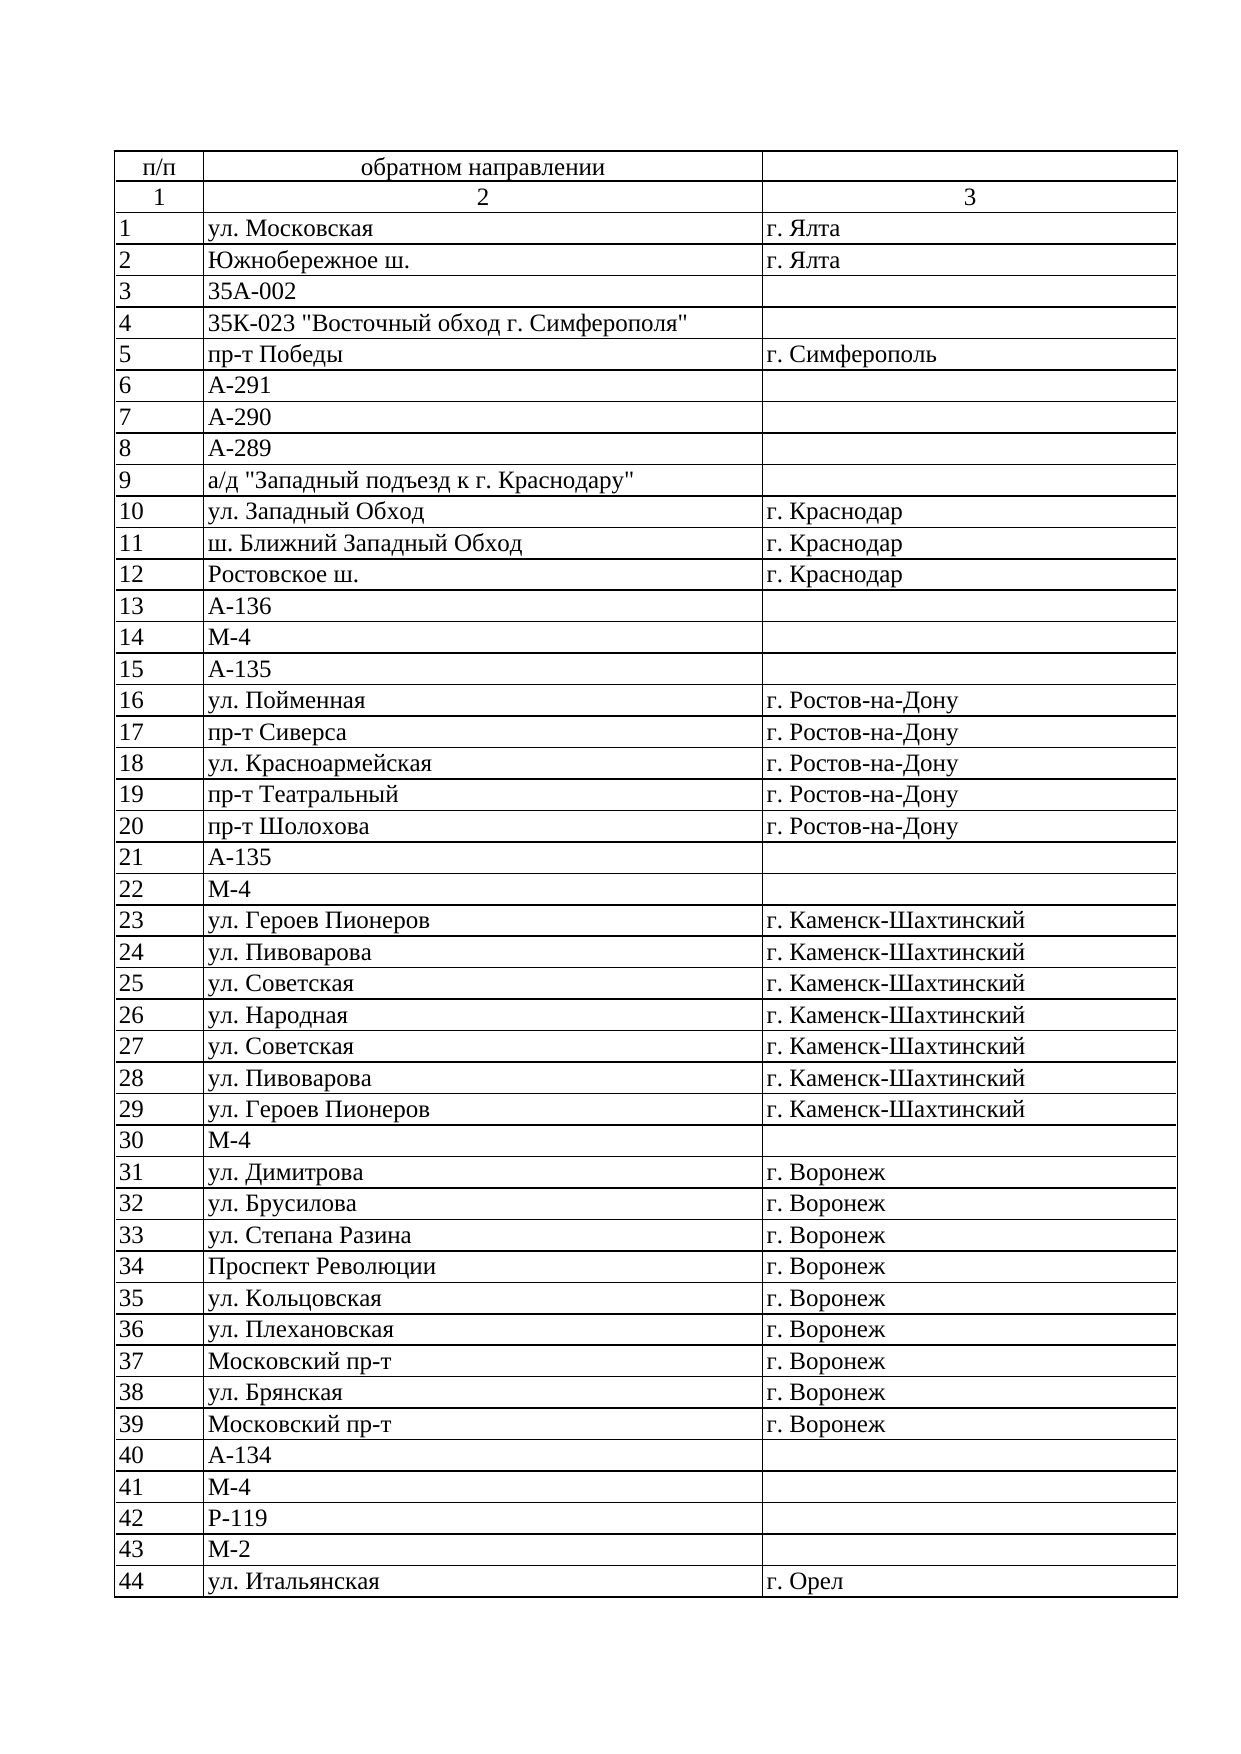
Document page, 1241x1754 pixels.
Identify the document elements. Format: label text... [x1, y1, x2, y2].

table_cell 2 [204, 182, 762, 212]
table_cell ул. Красноармейская [204, 748, 762, 778]
table_cell г. Орел [763, 1565, 1177, 1596]
table_cell А-291 [204, 371, 762, 401]
table_cell [763, 589, 1177, 621]
table_cell г. Краснодар [763, 526, 1177, 558]
table_cell 13 [115, 590, 203, 621]
table_cell [763, 1502, 1177, 1533]
table_cell ул. Пивоварова [204, 1063, 762, 1093]
table_cell [763, 841, 1177, 872]
table_cell 18 [115, 748, 203, 778]
table_cell г. Ялта [763, 212, 1177, 243]
table_cell ул. Итальянская [204, 1566, 762, 1596]
table_cell г. Краснодар [763, 558, 1177, 589]
table_cell 23 [115, 905, 203, 935]
table_cell г. Ростов-на-Дону [763, 747, 1177, 778]
table_cell 32 [115, 1188, 203, 1218]
table_cell 38 [115, 1377, 203, 1407]
table_cell 4 [115, 307, 203, 338]
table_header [763, 152, 1177, 180]
table_cell Ростовское ш. [204, 560, 762, 589]
table_cell 28 [115, 1062, 203, 1093]
table_cell г. Ростов-на-Дону [763, 778, 1177, 809]
table_cell [763, 652, 1177, 684]
table_cell ул. Димитрова [204, 1157, 762, 1187]
table_cell 14 [115, 622, 203, 652]
table_cell Р-119 [204, 1503, 762, 1533]
table_cell ул. Советская [204, 1031, 762, 1061]
table_cell Московский пр-т [204, 1409, 762, 1439]
table_cell г. Каменск-Шахтинский [763, 1061, 1177, 1093]
table_cell 10 [115, 496, 203, 526]
table_cell 40 [115, 1440, 203, 1470]
table_cell пр-т Театральный [204, 780, 762, 809]
table_cell А-135 [204, 843, 762, 872]
table_cell 16 [115, 685, 203, 715]
table_cell г. Каменск-Шахтинский [763, 904, 1177, 935]
table_cell М-4 [204, 1126, 762, 1156]
table_cell 36 [115, 1314, 203, 1344]
table_cell Южнобережное ш. [204, 245, 762, 275]
table_cell 5 [115, 339, 203, 369]
table_cell 2 [115, 244, 203, 275]
table_cell 39 [115, 1408, 203, 1439]
table_cell [763, 306, 1177, 338]
table_cell г. Каменск-Шахтинский [763, 998, 1177, 1030]
table_cell [763, 401, 1177, 432]
table_cell ул. Пойменная [204, 685, 762, 715]
table_cell г. Воронеж [763, 1281, 1177, 1313]
table_cell 9 [115, 465, 203, 495]
table_cell 7 [115, 402, 203, 432]
table_cell ул. Западный Обход [204, 497, 762, 526]
table_cell г. Каменск-Шахтинский [763, 967, 1177, 998]
table_cell 21 [115, 842, 203, 872]
table_cell г. Каменск-Шахтинский [763, 1093, 1177, 1124]
table_cell 35 [115, 1283, 203, 1313]
table_cell [763, 873, 1177, 904]
table_cell [763, 369, 1177, 401]
table_cell 27 [115, 1031, 203, 1061]
table_cell г. Ростов-на-Дону [763, 810, 1177, 841]
table_cell г. Симферополь [763, 338, 1177, 369]
table_cell г. Воронеж [763, 1313, 1177, 1344]
table_cell 34 [115, 1251, 203, 1281]
table_cell г. Краснодар [763, 495, 1177, 526]
table_cell 8 [115, 433, 203, 463]
table_cell [763, 1439, 1177, 1470]
table_cell [763, 275, 1177, 306]
table_cell 43 [115, 1534, 203, 1564]
table_cell А-134 [204, 1440, 762, 1470]
table_cell Проспект Революции [204, 1252, 762, 1281]
table_cell [763, 1533, 1177, 1564]
table_cell 30 [115, 1125, 203, 1156]
table_cell ул. Героев Пионеров [204, 1094, 762, 1124]
table_cell 12 [115, 559, 203, 589]
table_cell 37 [115, 1345, 203, 1376]
table_cell 17 [115, 716, 203, 747]
table_cell А-289 [204, 434, 762, 463]
table_cell 44 [115, 1566, 203, 1596]
table_cell а/д "Западный подъезд к г. Краснодару" [204, 465, 762, 495]
table_cell 19 [115, 779, 203, 809]
table_cell пр-т Шолохова [204, 811, 762, 841]
table_cell [763, 621, 1177, 652]
table_cell 1 [115, 213, 203, 243]
table_cell г. Каменск-Шахтинский [763, 1030, 1177, 1061]
table_cell г. Воронеж [763, 1156, 1177, 1187]
table_cell ул. Степана Разина [204, 1220, 762, 1250]
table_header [204, 152, 762, 180]
table_cell 1 [115, 181, 203, 212]
table_cell пр-т Сиверса [204, 717, 762, 747]
table_cell ул. Советская [204, 968, 762, 998]
table_cell А-290 [204, 402, 762, 432]
table_cell М-4 [204, 622, 762, 652]
table_cell М-4 [204, 874, 762, 904]
table_cell г. Ялта [763, 243, 1177, 275]
table_cell А-135 [204, 654, 762, 684]
table_cell 35А-002 [204, 276, 762, 306]
table_cell [763, 464, 1177, 495]
table_cell 3 [763, 180, 1177, 212]
table_cell 3 [115, 276, 203, 306]
table_cell 24 [115, 936, 203, 967]
table_cell М-4 [204, 1472, 762, 1502]
table_cell ул. Брянская [204, 1377, 762, 1407]
table_cell 11 [115, 528, 203, 558]
table_cell г. Воронеж [763, 1407, 1177, 1439]
table_cell г. Воронеж [763, 1250, 1177, 1281]
table_cell г. Воронеж [763, 1376, 1177, 1407]
table_header N п/п [115, 152, 203, 180]
table_cell ул. Народная [204, 1000, 762, 1030]
table_cell г. Воронеж [763, 1344, 1177, 1376]
table_cell Московский пр-т [204, 1346, 762, 1376]
table_cell 35К-023 "Восточный обход г. Симферополя" [204, 308, 762, 338]
table_cell ул. Кольцовская [204, 1283, 762, 1313]
table_cell М-2 [204, 1535, 762, 1564]
table_cell 42 [115, 1503, 203, 1533]
table_cell 25 [115, 968, 203, 998]
table_cell [763, 1470, 1177, 1502]
table_cell ул. Героев Пионеров [204, 906, 762, 935]
table_cell ул. Московская [204, 213, 762, 243]
table_cell А-136 [204, 591, 762, 621]
table_cell г. Ростов-на-Дону [763, 684, 1177, 715]
table_cell 41 [115, 1471, 203, 1502]
table_cell 20 [115, 811, 203, 841]
table_cell ул. Пивоварова [204, 937, 762, 967]
table_cell 29 [115, 1094, 203, 1124]
table_cell 15 [115, 653, 203, 684]
table_cell [763, 432, 1177, 463]
table_cell пр-т Победы [204, 339, 762, 369]
table_cell 6 [115, 370, 203, 401]
table_cell 33 [115, 1220, 203, 1250]
table_cell г. Ростов-на-Дону [763, 715, 1177, 747]
table_cell 22 [115, 874, 203, 904]
table_cell ул. Брусилова [204, 1189, 762, 1218]
table_cell 31 [115, 1157, 203, 1187]
table_cell 26 [115, 999, 203, 1030]
table_cell ул. Плехановская [204, 1315, 762, 1344]
table_cell [763, 1124, 1177, 1156]
table_cell ш. Ближний Западный Обход [204, 528, 762, 558]
table_cell г. Воронеж [763, 1219, 1177, 1250]
table_cell г. Воронеж [763, 1187, 1177, 1218]
table_cell г. Каменск-Шахтинский [763, 935, 1177, 967]
